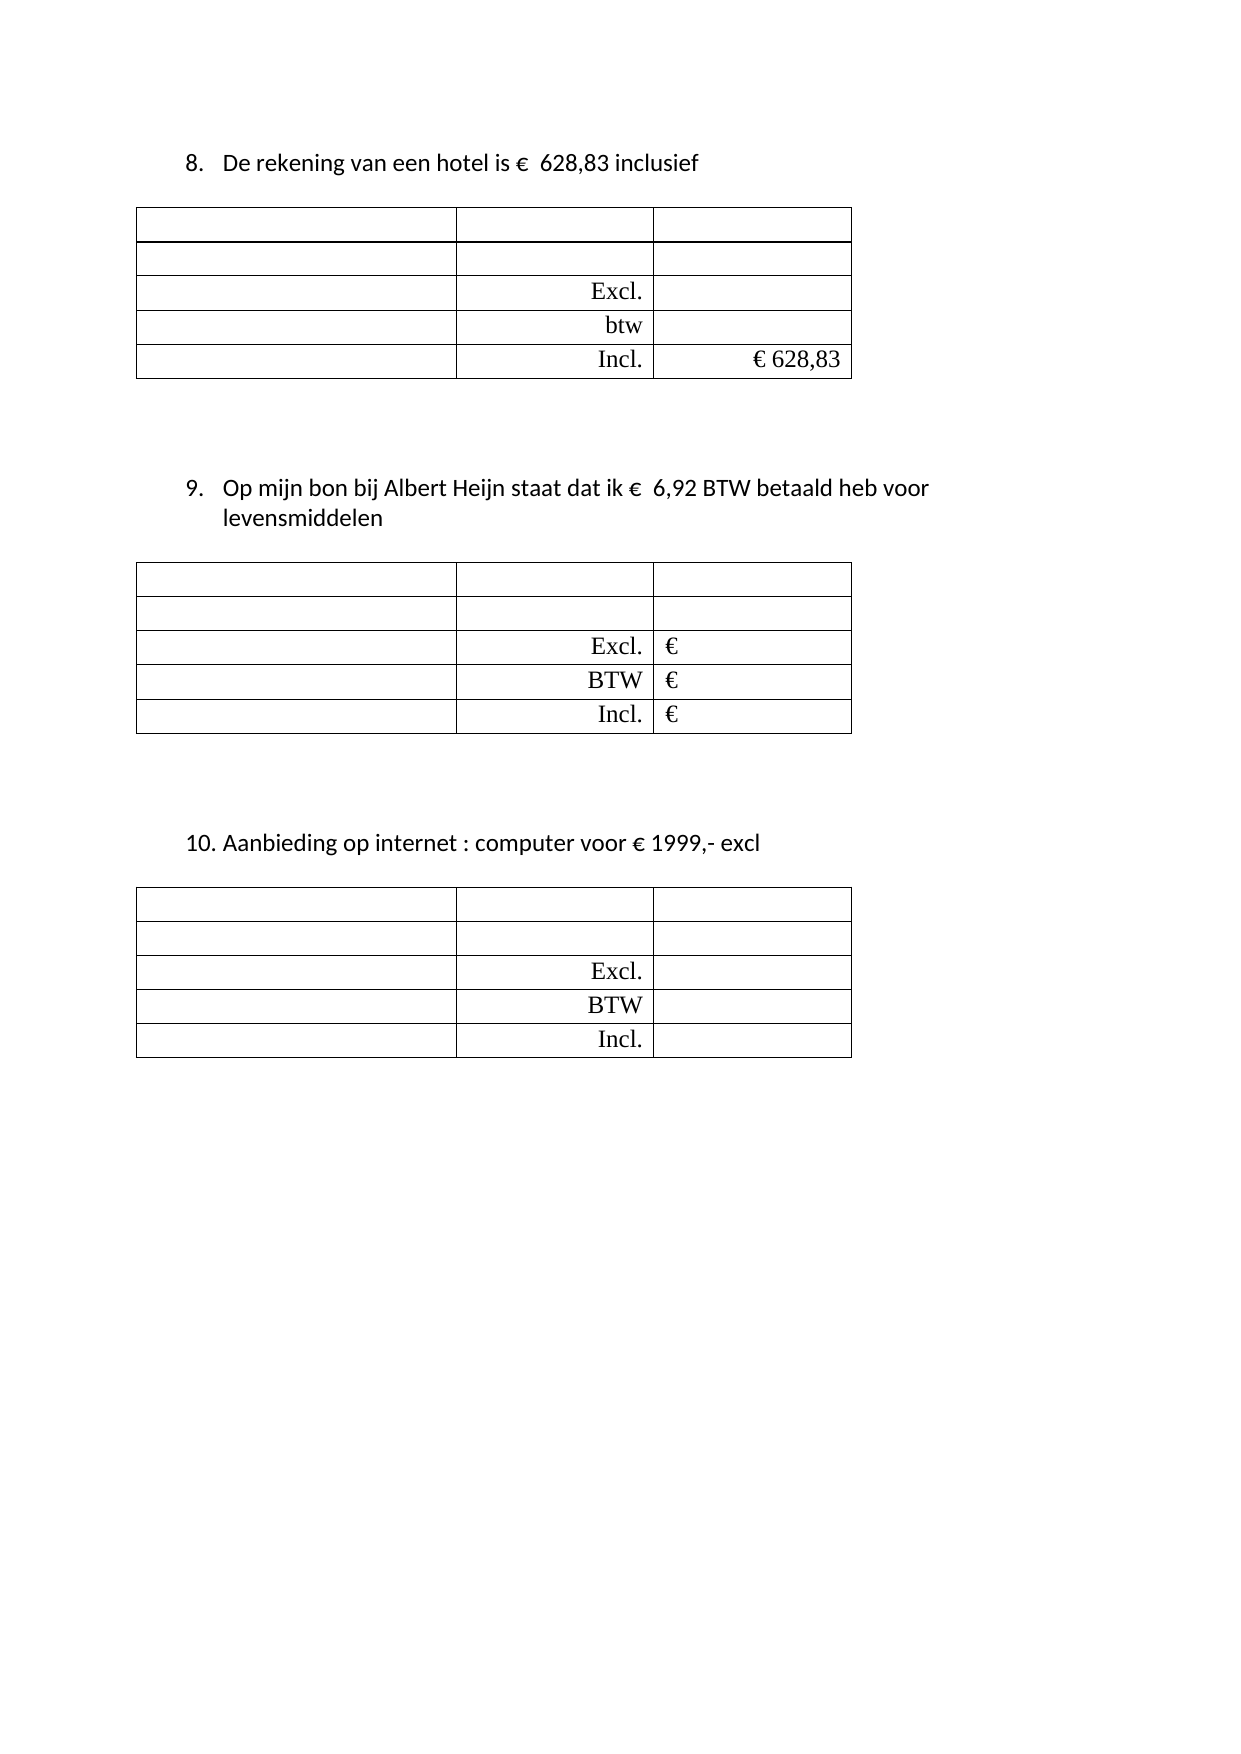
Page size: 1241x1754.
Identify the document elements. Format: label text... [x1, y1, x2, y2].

table_cell Excl. [457, 276, 653, 309]
table_cell [137, 243, 456, 275]
table_cell BTW [457, 990, 653, 1023]
table_cell [137, 956, 456, 989]
list Aanbieding op internet : computer voor € 1999,- excl [185, 827, 1093, 857]
table_cell [654, 956, 851, 989]
table_cell [137, 276, 456, 309]
table_cell [137, 631, 456, 664]
table_cell [137, 990, 456, 1023]
table_header [654, 888, 851, 921]
table_cell [137, 311, 456, 343]
table_cell [654, 1024, 851, 1057]
table_cell [654, 311, 851, 343]
table_cell [457, 922, 653, 955]
table_cell [654, 243, 851, 275]
table_cell € [654, 700, 851, 732]
table_header [137, 888, 456, 921]
table_cell € [654, 665, 851, 698]
table_cell [654, 990, 851, 1023]
table_cell [137, 345, 456, 378]
table_cell [137, 1024, 456, 1057]
table_header [457, 563, 653, 596]
table_cell [457, 597, 653, 630]
table_header [457, 888, 653, 921]
table_cell [654, 597, 851, 630]
table_cell [654, 276, 851, 309]
table_cell € 628,83 [654, 345, 851, 378]
table_cell Incl. [457, 700, 653, 732]
table_cell Incl. [457, 345, 653, 378]
table_cell € [654, 631, 851, 664]
table_header [654, 563, 851, 596]
table_header [457, 208, 653, 241]
table_cell [137, 597, 456, 630]
table_cell [457, 243, 653, 275]
table_cell btw [457, 311, 653, 343]
table_header [137, 563, 456, 596]
list Op mijn bon bij Albert Heijn staat dat ik € 6,92 BTW betaald heb voor levensmiddelen [185, 472, 1093, 533]
table_cell BTW [457, 665, 653, 698]
table_cell Excl. [457, 956, 653, 989]
table_cell Incl. [457, 1024, 653, 1057]
table_cell [137, 700, 456, 732]
table_cell [137, 665, 456, 698]
table_cell [654, 922, 851, 955]
table_header [137, 208, 456, 241]
table_header [654, 208, 851, 241]
table_cell Excl. [457, 631, 653, 664]
list De rekening van een hotel is € 628,83 inclusief [185, 148, 1093, 178]
table_cell [137, 922, 456, 955]
